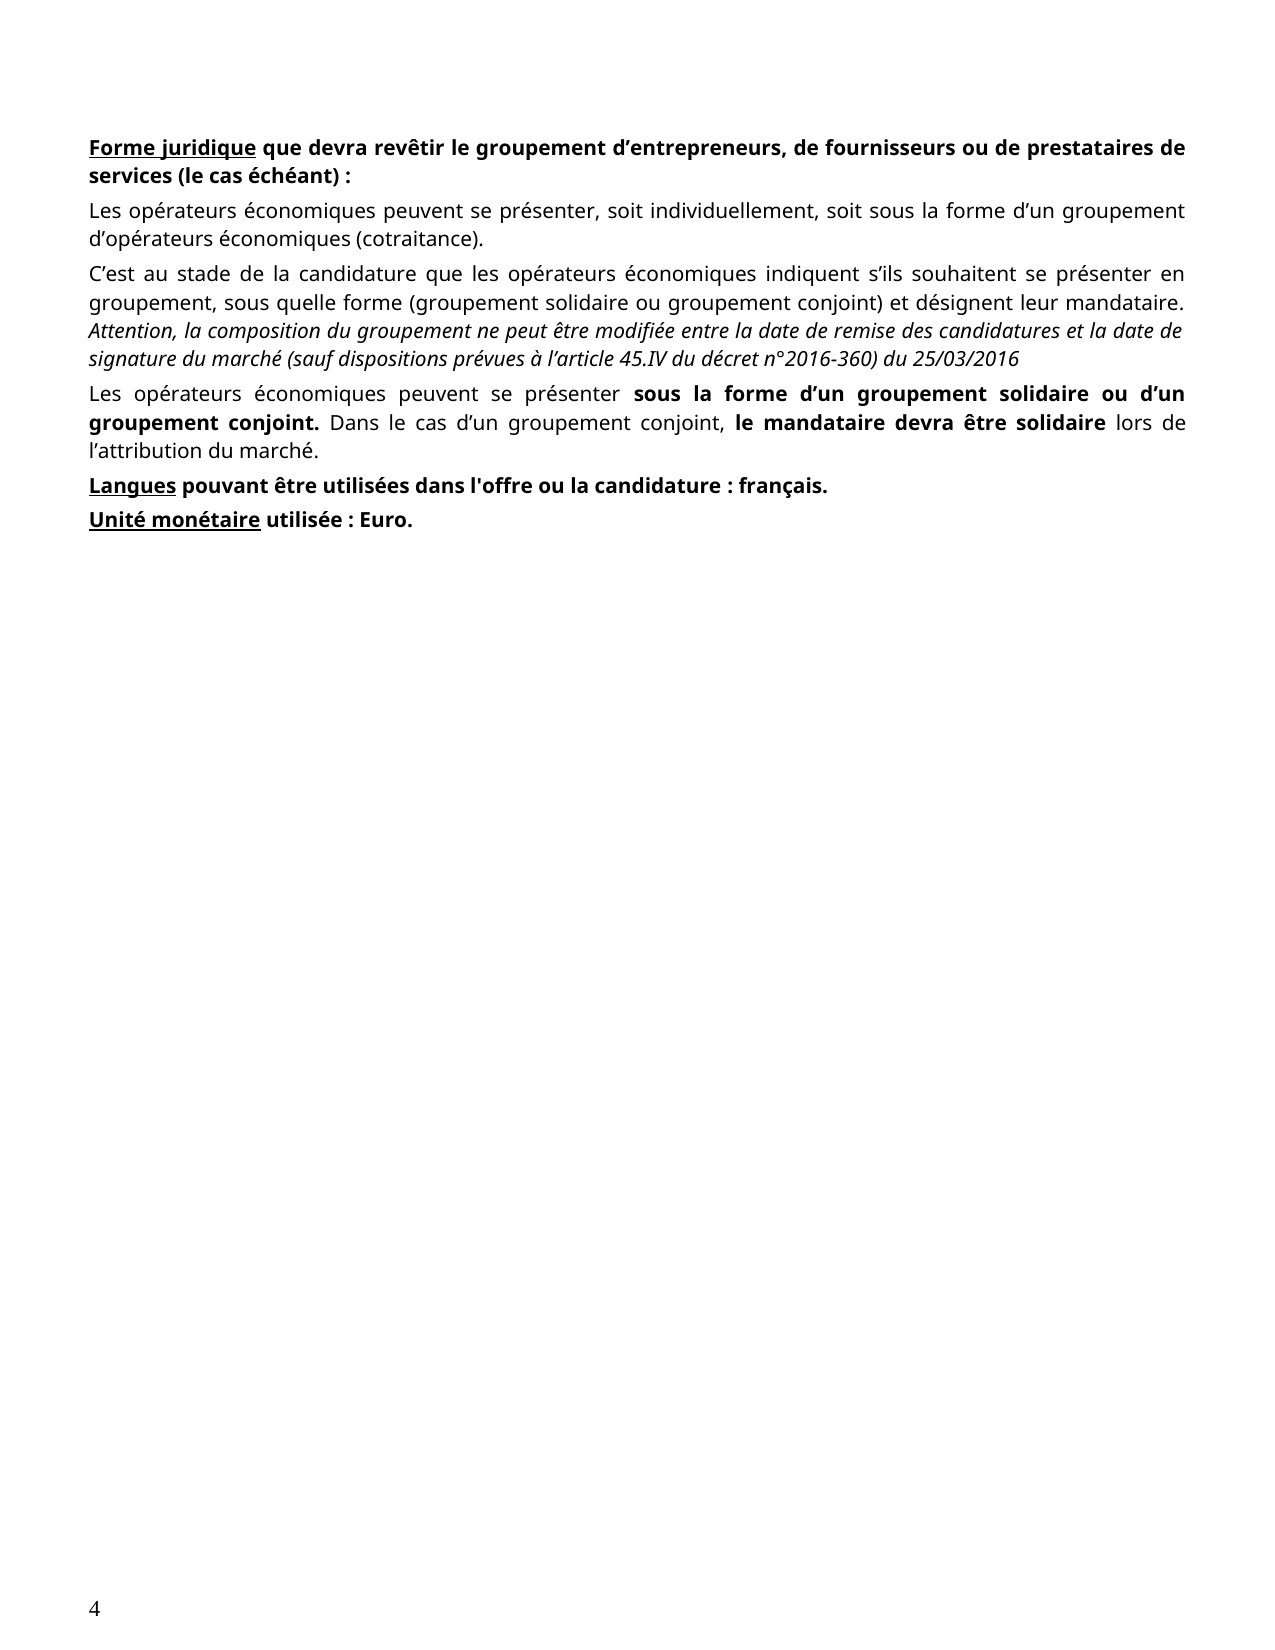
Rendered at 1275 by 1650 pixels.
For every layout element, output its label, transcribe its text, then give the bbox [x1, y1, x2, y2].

subtitle Langues pouvant être utilisées dans l'offre ou la candidature : français. [89, 471, 1186, 499]
subtitle Unité monétaire utilisée : Euro. [89, 505, 1186, 534]
subtitle Forme juridique que devra revêtir le groupement d’entrepreneurs, de fournisseurs ou de prestataires de services (le cas échéant) : [89, 133, 1186, 190]
subtitle Les opérateurs économiques peuvent se présenter sous la forme d’un groupement solidaire ou d’un groupement conjoint. Dans le cas d’un groupement conjoint, le mandataire devra être solidaire lors de l’attribution du marché. [89, 379, 1186, 464]
subtitle Les opérateurs économiques peuvent se présenter, soit individuellement, soit sous la forme d’un groupement d’opérateurs économiques (cotraitance). [89, 196, 1186, 253]
subtitle C’est au stade de la candidature que les opérateurs économiques indiquent s’ils souhaitent se présenter en groupement, sous quelle forme (groupement solidaire ou groupement conjoint) et désignent leur mandataire. Attention, la composition du groupement ne peut être modifiée entre la date de remise des candidatures et la date de signature du marché (sauf dispositions prévues à l’article 45.IV du décret n°2016-360) du 25/03/2016 [89, 259, 1186, 373]
